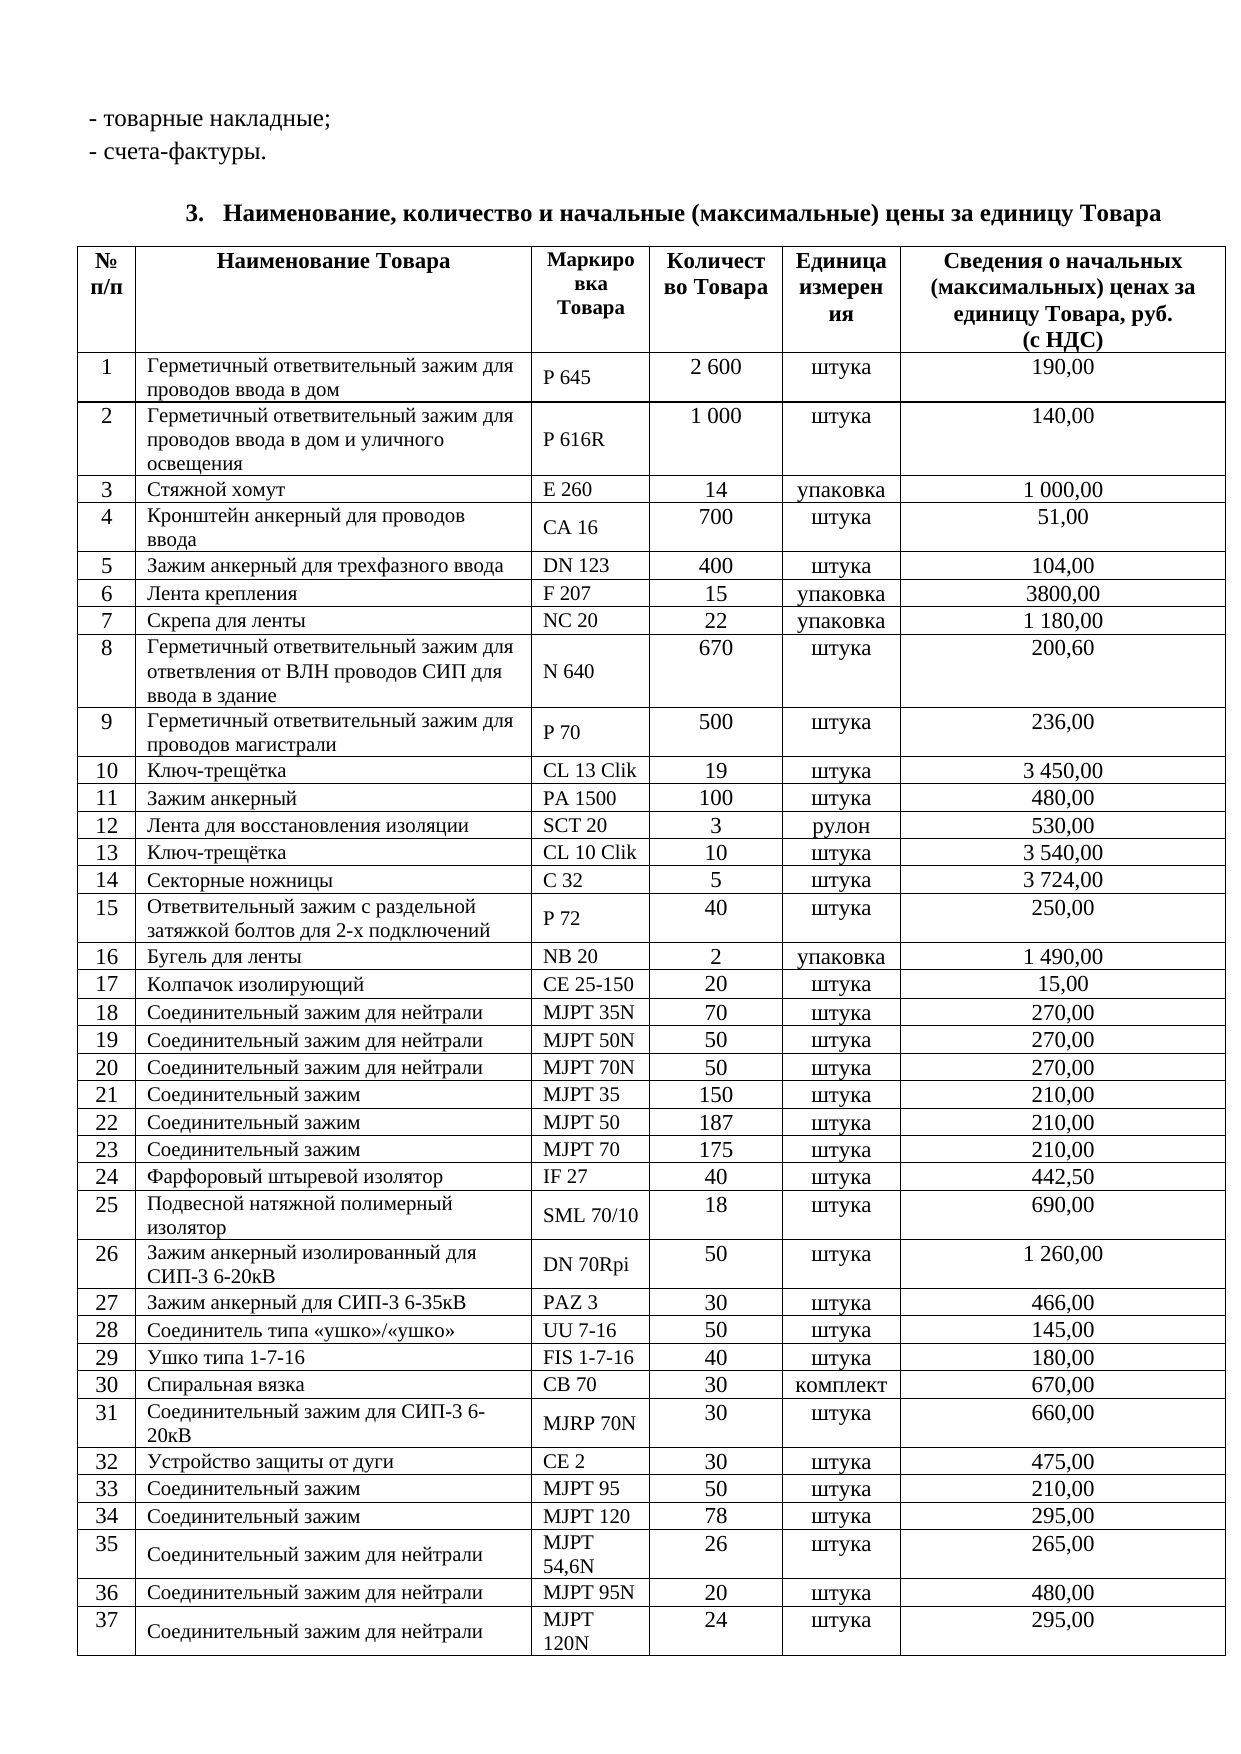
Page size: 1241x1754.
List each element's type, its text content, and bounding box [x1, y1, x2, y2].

table_cell MJPT 70 [532, 1136, 649, 1162]
table_cell 51,00 [901, 503, 1225, 551]
table_cell 270,00 [901, 999, 1225, 1025]
table_cell Зажим анкерный для СИП-3 6-35кВ [136, 1289, 531, 1315]
table_cell штука [783, 1399, 900, 1447]
table_cell 265,00 [901, 1530, 1225, 1578]
table_cell 50 [650, 1475, 782, 1502]
table_cell 2 600 [650, 353, 782, 401]
table_cell 250,00 [901, 894, 1225, 942]
table_cell Лента для восстановления изоляции [136, 812, 531, 838]
table_cell Лента крепления [136, 580, 531, 606]
table_cell Зажим анкерный для трехфазного ввода [136, 552, 531, 579]
table_cell 175 [650, 1136, 782, 1162]
table_cell 18 [650, 1191, 782, 1239]
table_cell CL 13 Clik [532, 757, 649, 783]
table_header Единица измерения [783, 247, 900, 352]
table_cell 7 [78, 607, 135, 633]
table_cell 104,00 [901, 552, 1225, 579]
table_cell 6 [78, 580, 135, 606]
table_cell штука [783, 353, 900, 401]
table_cell штука [783, 894, 900, 942]
table_cell штука [783, 757, 900, 783]
table_cell штука [783, 1579, 900, 1606]
table_cell 29 [78, 1344, 135, 1370]
table_cell Подвесной натяжной полимерный изолятор [136, 1191, 531, 1239]
table_cell C 32 [532, 866, 649, 893]
table_cell 180,00 [901, 1344, 1225, 1370]
table_cell 30 [650, 1289, 782, 1315]
table_cell 500 [650, 708, 782, 756]
table_cell упаковка [783, 943, 900, 969]
table_cell MJPT 54,6N [532, 1530, 649, 1578]
table_cell 295,00 [901, 1607, 1225, 1655]
table_cell 270,00 [901, 1054, 1225, 1080]
table_cell 19 [650, 757, 782, 783]
table_cell MJPT 35 [532, 1081, 649, 1107]
table_header № п/п [78, 247, 135, 352]
table_cell NC 20 [532, 607, 649, 633]
table_cell 210,00 [901, 1136, 1225, 1162]
table_cell 200,60 [901, 635, 1225, 707]
table_cell MJPT 50 [532, 1109, 649, 1135]
table_cell 5 [78, 552, 135, 579]
table_cell 31 [78, 1399, 135, 1447]
table_cell 20 [78, 1054, 135, 1080]
table_cell 30 [650, 1448, 782, 1474]
table_cell штука [783, 784, 900, 811]
table_cell штука [783, 1503, 900, 1529]
table_cell 15 [650, 580, 782, 606]
table_cell упаковка [783, 476, 900, 502]
table_cell 100 [650, 784, 782, 811]
table_cell упаковка [783, 580, 900, 606]
table_cell NB 20 [532, 943, 649, 969]
text - счета-фактуры. [89, 136, 1181, 165]
table_cell 24 [650, 1607, 782, 1655]
table_cell Герметичный ответвительный зажим для ответвления от ВЛН проводов СИП для ввода в здание [136, 635, 531, 707]
table_cell 34 [78, 1503, 135, 1529]
table_cell MJPT 70N [532, 1054, 649, 1080]
table_cell СЕ 2 [532, 1448, 649, 1474]
table_cell 10 [78, 757, 135, 783]
table_cell MJPT 50N [532, 1026, 649, 1053]
table_cell 475,00 [901, 1448, 1225, 1474]
table_cell рулон [783, 812, 900, 838]
table_cell 13 [78, 839, 135, 865]
table_cell комплект [783, 1371, 900, 1398]
table_cell 9 [78, 708, 135, 756]
table_cell штука [783, 503, 900, 551]
table_cell упаковка [783, 607, 900, 633]
table_cell 150 [650, 1081, 782, 1107]
table_cell 3 540,00 [901, 839, 1225, 865]
table_cell Соединительный зажим [136, 1475, 531, 1502]
table_cell Бугель для ленты [136, 943, 531, 969]
table_cell 145,00 [901, 1316, 1225, 1343]
table_cell 400 [650, 552, 782, 579]
table_cell MJPT 120 [532, 1503, 649, 1529]
table_cell 27 [78, 1289, 135, 1315]
table_cell СВ 70 [532, 1371, 649, 1398]
table_cell 210,00 [901, 1475, 1225, 1502]
table_cell штука [783, 552, 900, 579]
table_cell Соединительный зажим для нейтрали [136, 1054, 531, 1080]
table_cell DN 70Rpi [532, 1240, 649, 1288]
table_cell 28 [78, 1316, 135, 1343]
table_cell 50 [650, 1026, 782, 1053]
table_cell 50 [650, 1240, 782, 1288]
table_cell DN 123 [532, 552, 649, 579]
table_cell 1 000 [650, 403, 782, 475]
table_cell РА 1500 [532, 784, 649, 811]
table_cell Ключ-трещётка [136, 757, 531, 783]
table_cell 18 [78, 999, 135, 1025]
table_cell Устройство защиты от дуги [136, 1448, 531, 1474]
table_cell 32 [78, 1448, 135, 1474]
table_cell 40 [650, 1344, 782, 1370]
table_cell Р 70 [532, 708, 649, 756]
table_cell SCT 20 [532, 812, 649, 838]
table_cell 16 [78, 943, 135, 969]
table_cell штука [783, 708, 900, 756]
table_cell Стяжной хомут [136, 476, 531, 502]
table_cell 36 [78, 1579, 135, 1606]
table_cell штука [783, 1607, 900, 1655]
table_cell Соединительный зажим для нейтрали [136, 1579, 531, 1606]
table_cell CL 10 Clik [532, 839, 649, 865]
table_cell 3 724,00 [901, 866, 1225, 893]
table_cell 442,50 [901, 1163, 1225, 1190]
table_cell 190,00 [901, 353, 1225, 401]
table_cell 3 [650, 812, 782, 838]
table_cell MJPT 95 [532, 1475, 649, 1502]
table_cell Соединительный зажим для нейтрали [136, 1607, 531, 1655]
table_cell 78 [650, 1503, 782, 1529]
table_cell 3 450,00 [901, 757, 1225, 783]
list Наименование, количество и начальные (максимальные) цены за единицу Товара [166, 198, 1181, 227]
table_header Количество Товара [650, 247, 782, 352]
table_cell Ушко типа 1-7-16 [136, 1344, 531, 1370]
table_cell Колпачок изолирующий [136, 970, 531, 998]
table_cell штука [783, 1026, 900, 1053]
table_cell 40 [650, 894, 782, 942]
table_cell 12 [78, 812, 135, 838]
table_cell 295,00 [901, 1503, 1225, 1529]
table_cell штука [783, 1191, 900, 1239]
table_cell 22 [650, 607, 782, 633]
table_cell Герметичный ответвительный зажим для проводов ввода в дом и уличного освещения [136, 403, 531, 475]
table_cell 15 [78, 894, 135, 942]
table_header Сведения о начальных (максимальных) ценах за единицу Товара, руб. (с НДС) [901, 247, 1225, 352]
table_cell 466,00 [901, 1289, 1225, 1315]
table_cell 1 [78, 353, 135, 401]
table_cell 20 [650, 1579, 782, 1606]
table_cell 25 [78, 1191, 135, 1239]
table_cell 15,00 [901, 970, 1225, 998]
table_cell Соединительный зажим для СИП-3 6-20кВ [136, 1399, 531, 1447]
table_cell Соединительный зажим для нейтрали [136, 1026, 531, 1053]
table_cell 270,00 [901, 1026, 1225, 1053]
table_cell N 640 [532, 635, 649, 707]
table_cell 3800,00 [901, 580, 1225, 606]
table_cell Спиральная вязка [136, 1371, 531, 1398]
table_cell штука [783, 1530, 900, 1578]
table_cell 14 [78, 866, 135, 893]
table_cell штука [783, 999, 900, 1025]
table_cell Соединитель типа «ушко»/«ушко» [136, 1316, 531, 1343]
table_cell 24 [78, 1163, 135, 1190]
table_cell штука [783, 1289, 900, 1315]
table_cell СЕ 25-150 [532, 970, 649, 998]
table_cell 5 [650, 866, 782, 893]
table_cell штука [783, 839, 900, 865]
table_cell 33 [78, 1475, 135, 1502]
table_cell 1 260,00 [901, 1240, 1225, 1288]
table_cell Фарфоровый штыревой изолятор [136, 1163, 531, 1190]
table_cell Зажим анкерный [136, 784, 531, 811]
table_cell 40 [650, 1163, 782, 1190]
table_cell 480,00 [901, 784, 1225, 811]
table_cell MJPT 35N [532, 999, 649, 1025]
table_cell 4 [78, 503, 135, 551]
table_cell Соединительный зажим [136, 1109, 531, 1135]
table_cell Зажим анкерный изолированный для СИП-3 6-20кВ [136, 1240, 531, 1288]
table_cell MJRP 70N [532, 1399, 649, 1447]
table_cell 30 [650, 1399, 782, 1447]
table_cell Ответвительный зажим с раздельной затяжкой болтов для 2-х подключений [136, 894, 531, 942]
table_cell 1 490,00 [901, 943, 1225, 969]
table_cell 670 [650, 635, 782, 707]
table_cell Ключ-трещётка [136, 839, 531, 865]
table_cell MJPT 120N [532, 1607, 649, 1655]
table_cell 17 [78, 970, 135, 998]
table_cell штука [783, 970, 900, 998]
table_cell 480,00 [901, 1579, 1225, 1606]
table_cell 140,00 [901, 403, 1225, 475]
table_cell 14 [650, 476, 782, 502]
table_cell Соединительный зажим [136, 1503, 531, 1529]
table_cell штука [783, 1136, 900, 1162]
table_cell штука [783, 1316, 900, 1343]
table_cell CA 16 [532, 503, 649, 551]
table_cell Скрепа для ленты [136, 607, 531, 633]
table_cell штука [783, 1475, 900, 1502]
table_cell 210,00 [901, 1081, 1225, 1107]
table_cell 50 [650, 1316, 782, 1343]
table_cell Соединительный зажим для нейтрали [136, 1530, 531, 1578]
table_cell 187 [650, 1109, 782, 1135]
table_cell 26 [650, 1530, 782, 1578]
table_cell PAZ 3 [532, 1289, 649, 1315]
text - товарные накладные; [89, 103, 1181, 132]
table_header Маркировка Товара [532, 247, 649, 352]
table_cell SML 70/10 [532, 1191, 649, 1239]
table_cell 670,00 [901, 1371, 1225, 1398]
table_cell Соединительный зажим для нейтрали [136, 999, 531, 1025]
table_cell штука [783, 635, 900, 707]
table_cell 20 [650, 970, 782, 998]
table_cell штука [783, 1448, 900, 1474]
table_cell 660,00 [901, 1399, 1225, 1447]
table_cell Герметичный ответвительный зажим для проводов магистрали [136, 708, 531, 756]
table_cell Соединительный зажим [136, 1136, 531, 1162]
table_cell Герметичный ответвительный зажим для проводов ввода в дом [136, 353, 531, 401]
table_cell 35 [78, 1530, 135, 1578]
table_cell штука [783, 1240, 900, 1288]
table_cell штука [783, 1344, 900, 1370]
table_cell 236,00 [901, 708, 1225, 756]
table_cell штука [783, 1163, 900, 1190]
table_cell Р 616R [532, 403, 649, 475]
table_cell Кронштейн анкерный для проводов ввода [136, 503, 531, 551]
table_cell 11 [78, 784, 135, 811]
table_cell 21 [78, 1081, 135, 1107]
table_cell 19 [78, 1026, 135, 1053]
table_cell Секторные ножницы [136, 866, 531, 893]
table_cell 37 [78, 1607, 135, 1655]
table_cell F 207 [532, 580, 649, 606]
table_cell 2 [78, 403, 135, 475]
table_cell 50 [650, 1054, 782, 1080]
table_cell 10 [650, 839, 782, 865]
table_cell 530,00 [901, 812, 1225, 838]
table_cell штука [783, 403, 900, 475]
table_cell 690,00 [901, 1191, 1225, 1239]
table_cell 2 [650, 943, 782, 969]
table_cell Р 645 [532, 353, 649, 401]
table_cell MJPT 95N [532, 1579, 649, 1606]
table_cell 70 [650, 999, 782, 1025]
table_cell 1 000,00 [901, 476, 1225, 502]
table_header Наименование Товара [136, 247, 531, 352]
table_cell 23 [78, 1136, 135, 1162]
table_cell 700 [650, 503, 782, 551]
table_cell 30 [650, 1371, 782, 1398]
table_cell 1 180,00 [901, 607, 1225, 633]
table_cell 210,00 [901, 1109, 1225, 1135]
table_cell штука [783, 866, 900, 893]
table_cell 8 [78, 635, 135, 707]
table_cell 30 [78, 1371, 135, 1398]
table_cell 22 [78, 1109, 135, 1135]
table_cell FIS 1-7-16 [532, 1344, 649, 1370]
table_cell Соединительный зажим [136, 1081, 531, 1107]
table_cell штука [783, 1081, 900, 1107]
table_cell Е 260 [532, 476, 649, 502]
table_cell UU 7-16 [532, 1316, 649, 1343]
table_cell 26 [78, 1240, 135, 1288]
table_cell штука [783, 1109, 900, 1135]
table_cell IF 27 [532, 1163, 649, 1190]
table_cell 3 [78, 476, 135, 502]
table_cell Р 72 [532, 894, 649, 942]
table_cell штука [783, 1054, 900, 1080]
